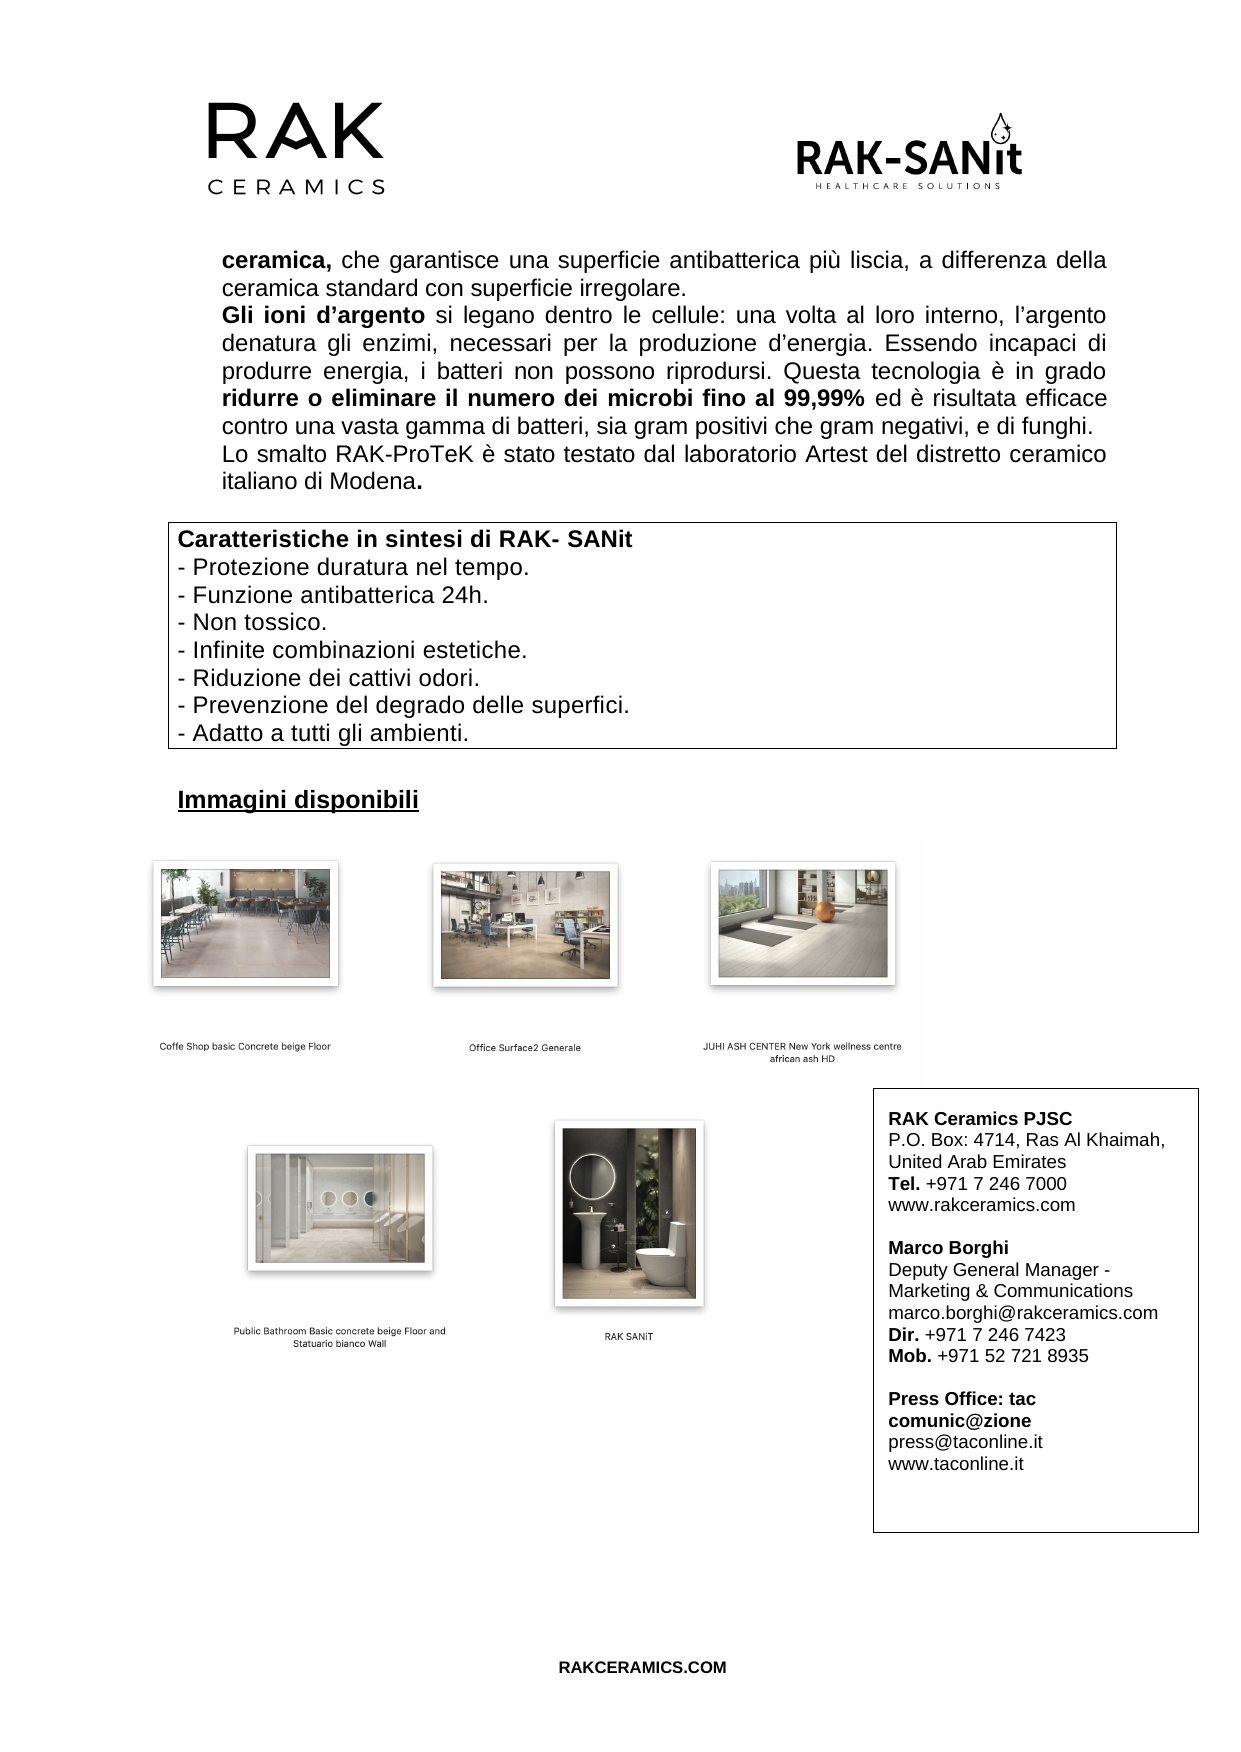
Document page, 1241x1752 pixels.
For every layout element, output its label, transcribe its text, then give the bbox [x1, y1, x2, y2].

picture [777, 95, 1047, 223]
text Gli ioni d’argento si legano dentro le cellule: una volta al loro interno, l’argento denatura gli enzimi, necessari per la produzione d’energia. Essendo incapaci di produrre energia, i batteri non possono riprodursi. Questa tecnologia è in grado ridurre o eliminare il numero dei microbi fino al 99,99% ed è risultata efficace contro una vasta gamma di batteri, sia gram positivi che gram negativi, e di funghi. [222, 301, 1108, 439]
text Immagini disponibili [177, 785, 1108, 814]
picture [118, 839, 924, 1385]
text Caratteristiche in sintesi di RAK- SANit [169, 523, 1116, 550]
picture [177, 75, 415, 223]
text - Protezione duratura nel tempo.‎ - Funzione antibatterica 24h.‎ - Non tossico.‎ - Infinite combinazioni estetiche.‎ - Riduzione dei cattivi odori.‎ - Prevenzione del degrado delle superfici.‎ - Adatto a tutti gli ambienti.‎ [169, 550, 1116, 748]
text Lo smalto RAK-ProTeK è stato testato dal laboratorio Artest del distretto ceramico italiano di Modena. [222, 439, 1108, 495]
